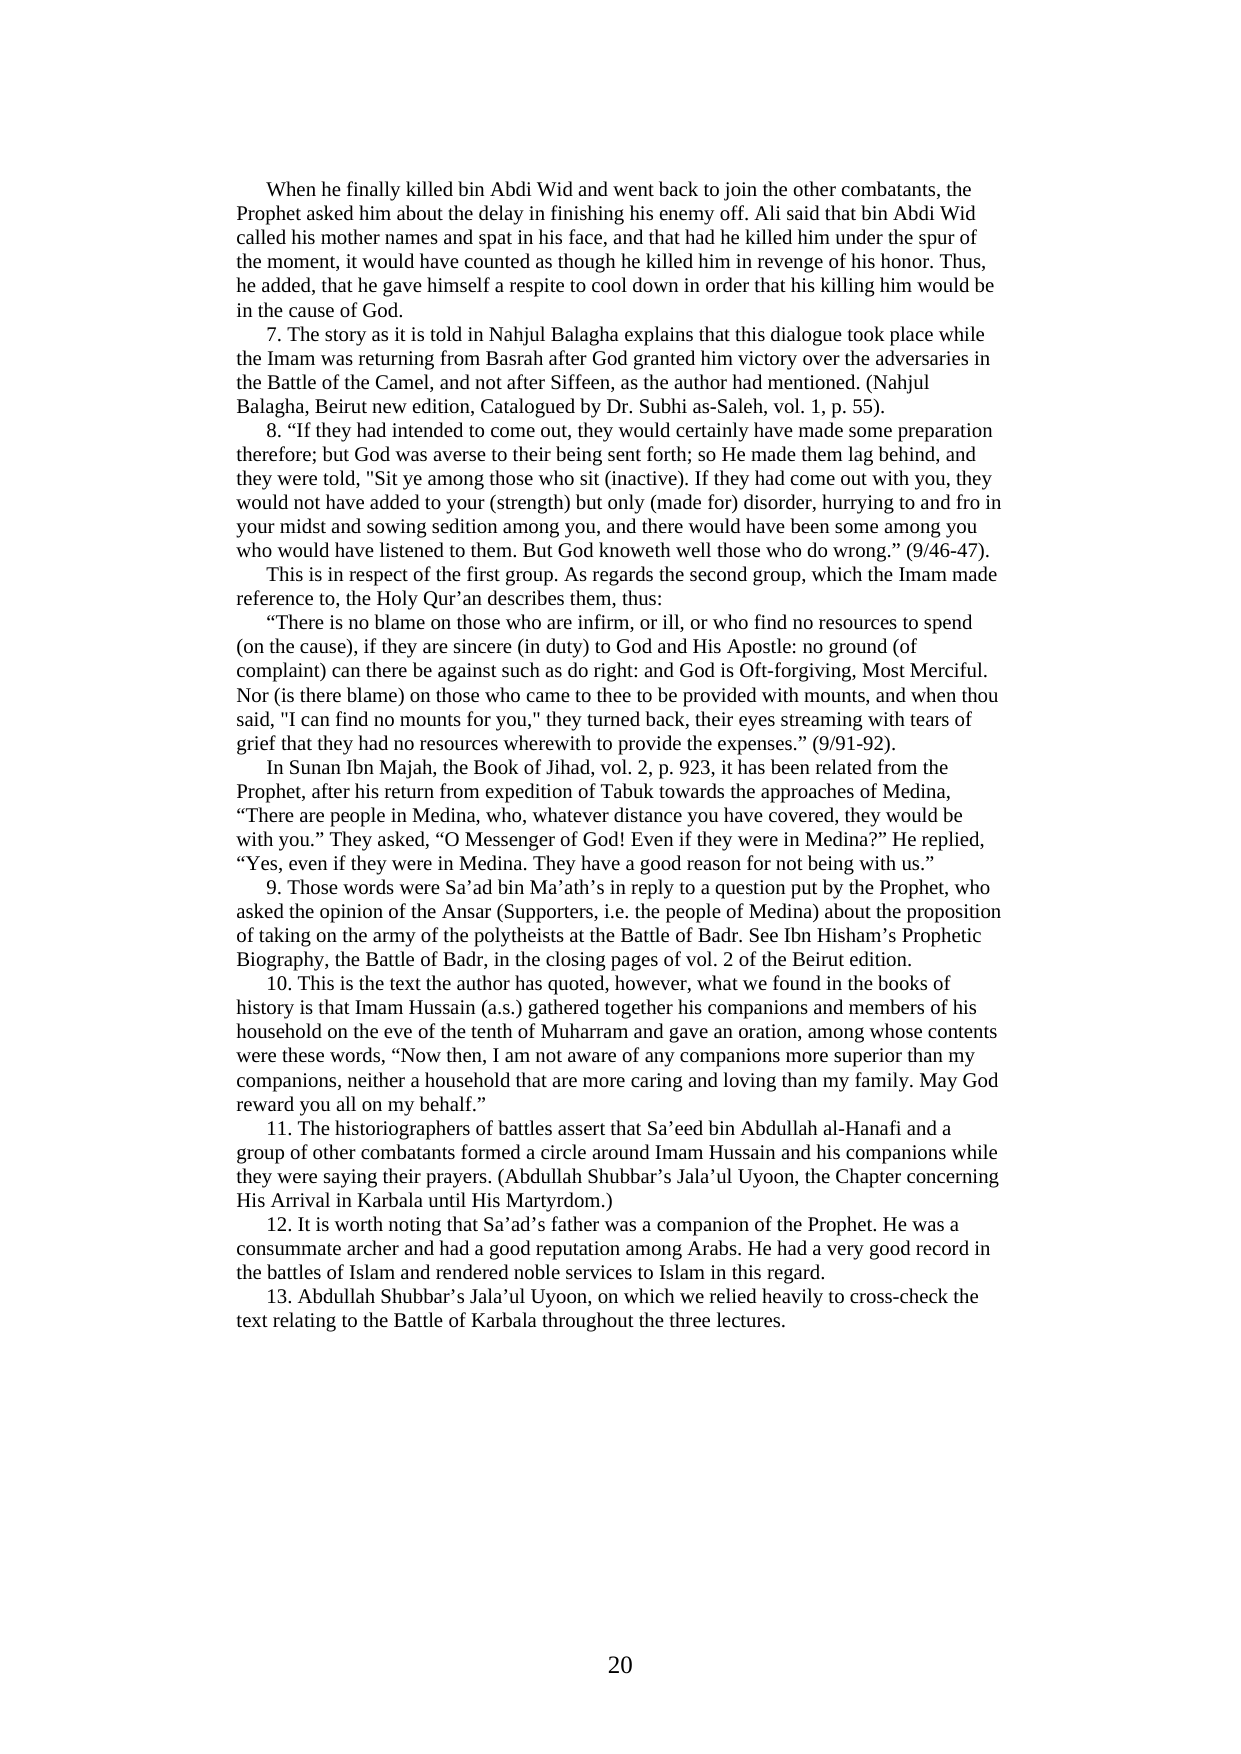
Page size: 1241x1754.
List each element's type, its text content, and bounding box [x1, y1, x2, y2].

text In Sunan Ibn Majah, the Book of Jihad, vol. 2, p. 923, it has been related from the Prophet, after his return from expedition of Tabuk towards the approaches of Medina, “There are people in Medina, who, whatever distance you have covered, they would be with you.” They asked, “O Messenger of God! Even if they were in Medina?” He replied, “Yes, even if they were in Medina. They have a good reason for not being with us.” [236, 755, 1004, 875]
text When he finally killed bin Abdi Wid and went back to join the other combatants, the Prophet asked him about the delay in finishing his enemy off. Ali said that bin Abdi Wid called his mother names and spat in his face, and that had he killed him under the spur of the moment, it would have counted as though he killed him in revenge of his honor. Thus, he added, that he gave himself a respite to cool down in order that his killing him would be in the cause of God. [236, 177, 1004, 322]
text 11. The historiographers of battles assert that Sa’eed bin Abdullah al-Hanafi and a group of other combatants formed a circle around Imam Hussain and his companions while they were saying their prayers. (Abdullah Shubbar’s Jala’ul Uyoon, the Chapter concerning His Arrival in Karbala until His Martyrdom.) [236, 1116, 1004, 1212]
text This is in respect of the first group. As regards the second group, which the Imam made reference to, the Holy Qur’an describes them, thus: [236, 562, 1004, 610]
text 12. It is worth noting that Sa’ad’s father was a companion of the Prophet. He was a consummate archer and had a good reputation among Arabs. He had a very good record in the battles of Islam and rendered noble services to Islam in this regard. [236, 1212, 1004, 1284]
text “There is no blame on those who are infirm, or ill, or who find no resources to spend (on the cause), if they are sincere (in duty) to God and His Apostle: no ground (of complaint) can there be against such as do right: and God is Oft-forgiving, Most Merciful. Nor (is there blame) on those who came to thee to be provided with mounts, and when thou said, "I can find no mounts for you," they turned back, their eyes streaming with tears of grief that they had no resources wherewith to provide the expenses.” (9/91-92). [236, 610, 1004, 755]
text 10. This is the text the author has quoted, however, what we found in the books of history is that Imam Hussain (a.s.) gathered together his companions and members of his household on the eve of the tenth of Muharram and gave an oration, among whose contents were these words, “Now then, I am not aware of any companions more superior than my companions, neither a household that are more caring and loving than my family. May God reward you all on my behalf.” [236, 971, 1004, 1116]
text 9. Those words were Sa’ad bin Ma’ath’s in reply to a question put by the Prophet, who asked the opinion of the Ansar (Supporters, i.e. the people of Medina) about the proposition of taking on the army of the polytheists at the Battle of Badr. See Ibn Hisham’s Prophetic Biography, the Battle of Badr, in the closing pages of vol. 2 of the Beirut edition. [236, 875, 1004, 971]
text 13. Abdullah Shubbar’s Jala’ul Uyoon, on which we relied heavily to cross-check the text relating to the Battle of Karbala throughout the three lectures. [236, 1284, 1004, 1332]
text 7. The story as it is told in Nahjul Balagha explains that this dialogue took place while the Imam was returning from Basrah after God granted him victory over the adversaries in the Battle of the Camel, and not after Siffeen, as the author had mentioned. (Nahjul Balagha, Beirut new edition, Catalogued by Dr. Subhi as-Saleh, vol. 1, p. 55). [236, 322, 1004, 418]
text 8. “If they had intended to come out, they would certainly have made some preparation therefore; but God was averse to their being sent forth; so He made them lag behind, and they were told, "Sit ye among those who sit (inactive). If they had come out with you, they would not have added to your (strength) but only (made for) disorder, hurrying to and fro in your midst and sowing sedition among you, and there would have been some among you who would have listened to them. But God knoweth well those who do wrong.” (9/46-47). [236, 418, 1004, 562]
